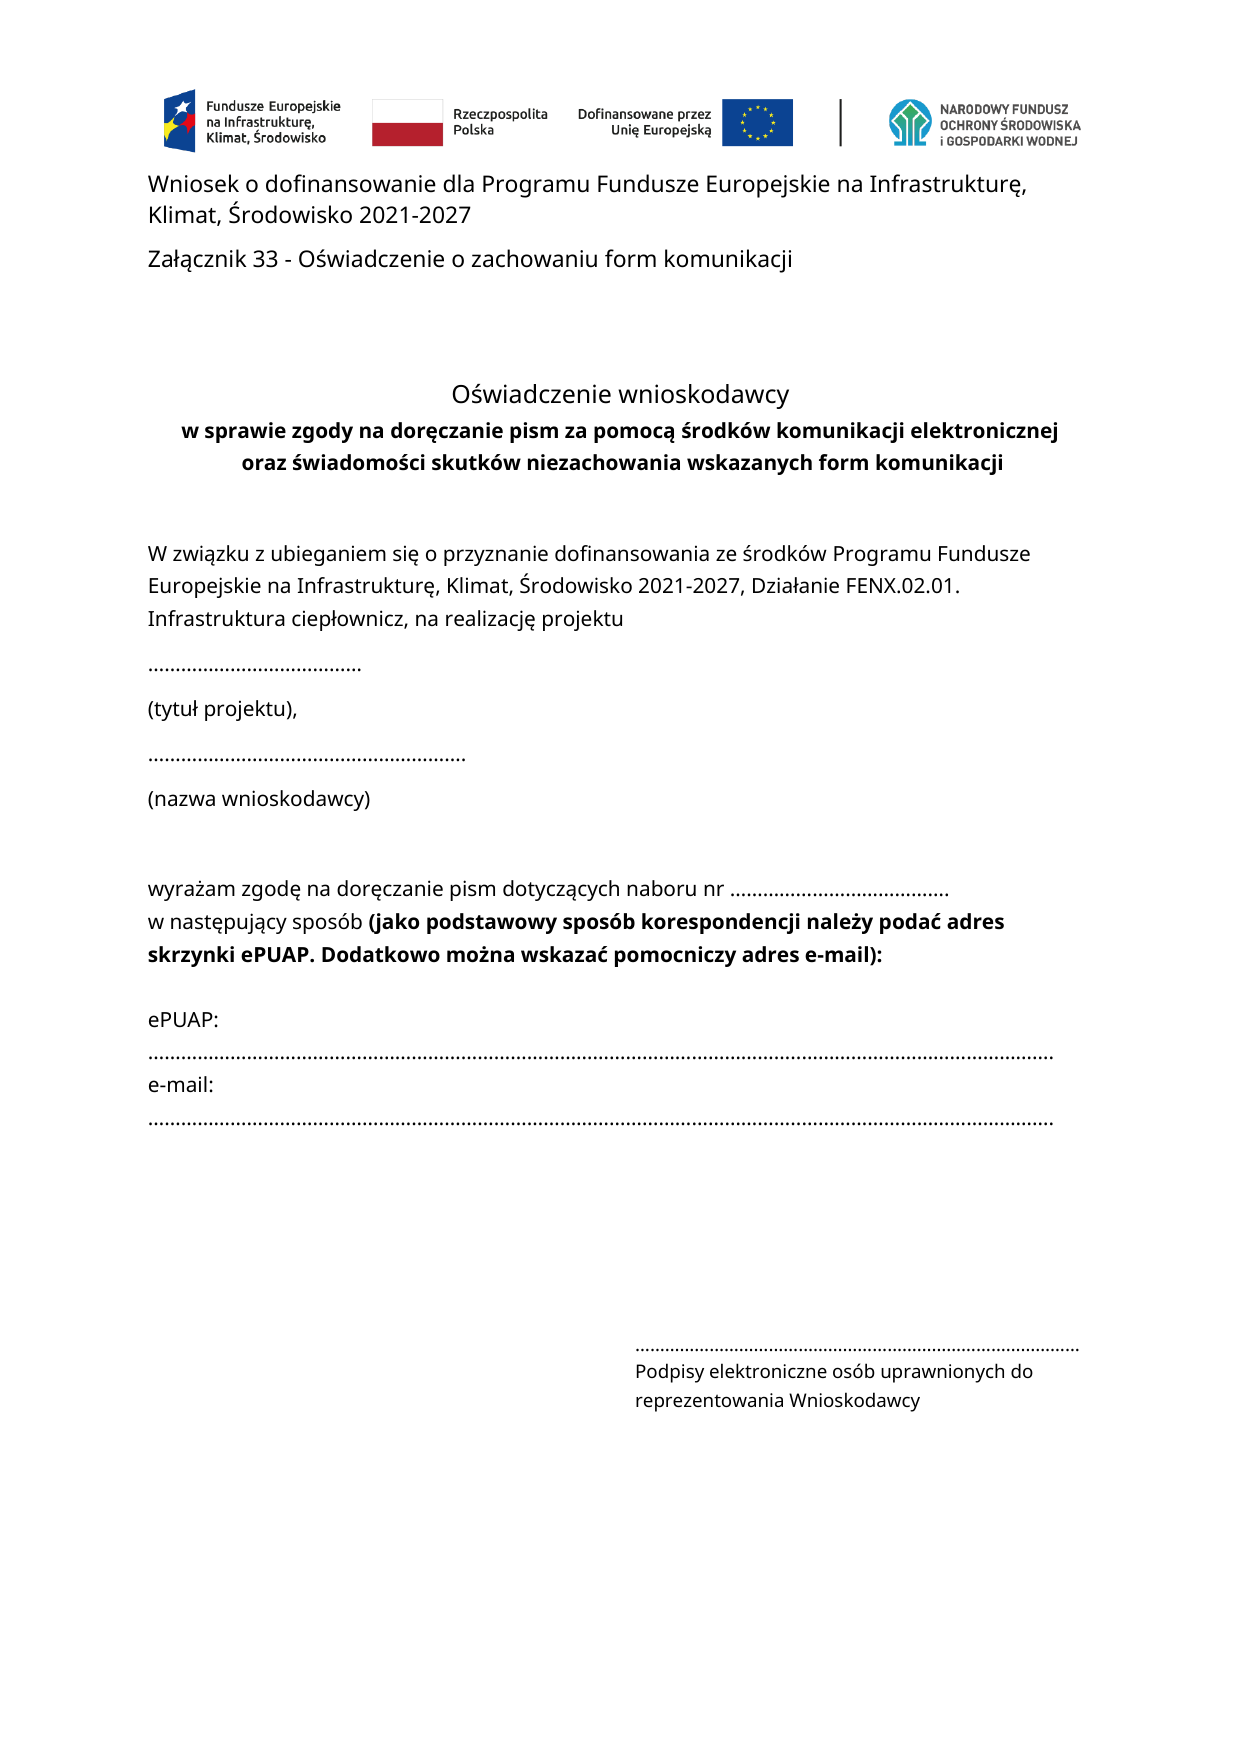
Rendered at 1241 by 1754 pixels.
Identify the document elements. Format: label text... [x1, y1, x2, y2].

text …………………………………………………. [148, 739, 1093, 768]
text wyrażam zgodę na doręczanie pism dotyczących naboru nr …………………………………. w następujący sposób (jako podstawowy sposób korespondencji należy podać adres skrzynki ePUAP. Dodatkowo można wskazać pomocniczy adres e-mail): [148, 874, 1093, 968]
text e-mail: [148, 1070, 1093, 1098]
text (nazwa wnioskodawcy) [148, 784, 1093, 813]
text Podpisy elektroniczne osób uprawnionych do reprezentowania Wnioskodawcy [635, 1358, 1093, 1413]
picture [147, 73, 1093, 168]
text ……………………………………………………………………………… [635, 1331, 1093, 1356]
text (tytuł projektu), [148, 694, 1093, 722]
text W związku z ubieganiem się o przyznanie dofinansowania ze środków Programu Fundusze Europejskie na Infrastrukturę, Klimat, Środowisko 2021-2027, Działanie FENX.02.01. Infrastruktura ciepłownicz, na realizację projektu [148, 539, 1093, 632]
text ………………………………… [148, 649, 1093, 677]
text ………………………………………………………………………………………………………..………………………………………. [148, 1037, 1093, 1066]
text ………………………………………………………………………………………………………..………………………………………. [148, 1103, 1093, 1131]
text ePUAP: [148, 1005, 1093, 1033]
subtitle Oświadczenie wnioskodawcy [148, 377, 1093, 411]
text w sprawie zgody na doręczanie pism za pomocą środków komunikacji elektronicznej oraz świadomości skutków niezachowania wskazanych form komunikacji [148, 416, 1093, 477]
